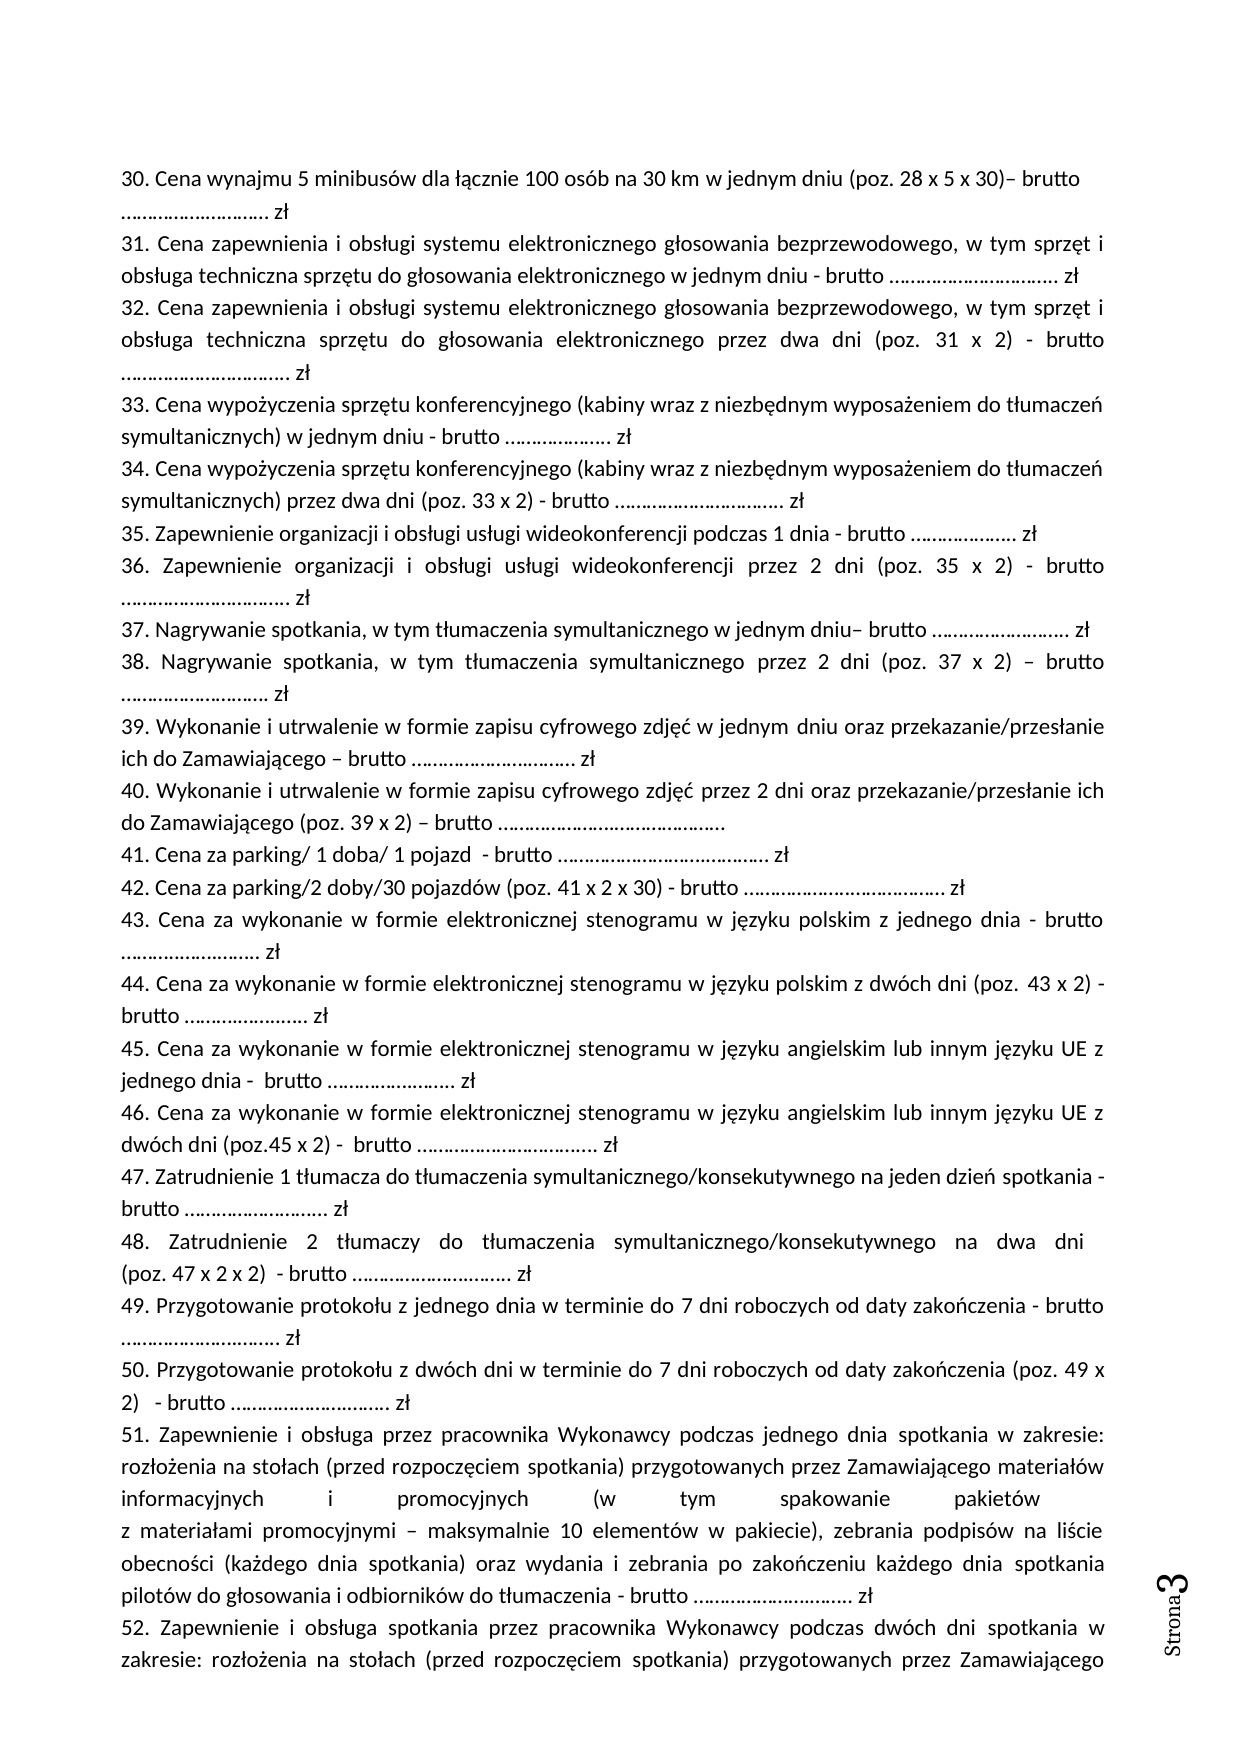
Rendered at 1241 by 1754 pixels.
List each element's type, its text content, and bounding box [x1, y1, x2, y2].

text 51. Zapewnienie i obsługa przez pracownika Wykonawcy podczas jednego dnia spotkania w zakresie: rozłożenia na stołach (przed rozpoczęciem spotkania) przygotowanych przez Zamawiającego materiałów informacyjnych i promocyjnych (w tym spakowanie pakietów z materiałami promocyjnymi – maksymalnie 10 elementów w pakiecie), zebrania podpisów na liście obecności (każdego dnia spotkania) oraz wydania i zebrania po zakończeniu każdego dnia spotkania pilotów do głosowania i odbiorników do tłumaczenia - brutto ………………….…….. zł [121, 1420, 1105, 1609]
text 36. Zapewnienie organizacji i obsługi usługi wideokonferencji przez 2 dni (poz. 35 x 2) - brutto ………………………….. zł [121, 551, 1105, 611]
text 38. Nagrywanie spotkania, w tym tłumaczenia symultanicznego przez 2 dni (poz. 37 x 2) – brutto ………………………. zł [121, 647, 1105, 708]
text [121, 1613, 1105, 1673]
text 42. Cena za parking/2 doby/30 pojazdów (poz. 41 x 2 x 30) - brutto ………………..……………… zł [121, 873, 1105, 901]
text 40. Wykonanie i utrwalenie w formie zapisu cyfrowego zdjęć przez 2 dni oraz przekazanie/przesłanie ich do Zamawiającego (poz. 39 x 2) – brutto ………………….………………… [121, 776, 1105, 836]
text 35. Zapewnienie organizacji i obsługi usługi wideokonferencji podczas 1 dnia - brutto ……………….. zł [121, 519, 1105, 547]
text 41. Cena za parking/ 1 doba/ 1 pojazd - brutto ……………………….………… zł [121, 841, 1105, 868]
text 32. Cena zapewnienia i obsługi systemu elektronicznego głosowania bezprzewodowego, w tym sprzęt i obsługa techniczna sprzętu do głosowania elektronicznego przez dwa dni (poz. 31 x 2) - brutto ………………………….. zł [121, 293, 1105, 386]
text 49. Przygotowanie protokołu z jednego dnia w terminie do 7 dni roboczych od daty zakończenia - brutto ………………….…….. zł [121, 1291, 1105, 1351]
text 43. Cena za wykonanie w formie elektronicznej stenogramu w języku polskim z jednego dnia - brutto ………..…….…….. zł [121, 905, 1105, 965]
text 37. Nagrywanie spotkania, w tym tłumaczenia symultanicznego w jednym dniu– brutto …………………….. zł [121, 615, 1105, 643]
text 47. Zatrudnienie 1 tłumacza do tłumaczenia symultanicznego/konsekutywnego na jeden dzień spotkania - brutto ……………………... zł [121, 1162, 1105, 1223]
text 34. Cena wypożyczenia sprzętu konferencyjnego (kabiny wraz z niezbędnym wyposażeniem do tłumaczeń symultanicznych) przez dwa dni (poz. 33 x 2) - brutto ………………………….. zł [121, 454, 1105, 514]
text 45. Cena za wykonanie w formie elektronicznej stenogramu w języku angielskim lub innym języku UE z jednego dnia - brutto …………….…….. zł [121, 1034, 1105, 1094]
text 44. Cena za wykonanie w formie elektronicznej stenogramu w języku polskim z dwóch dni (poz. 43 x 2) - brutto ……….……..….. zł [121, 969, 1105, 1029]
text 39. Wykonanie i utrwalenie w formie zapisu cyfrowego zdjęć w jednym dniu oraz przekazanie/przesłanie ich do Zamawiającego – brutto ………………….……… zł [121, 712, 1105, 772]
text 33. Cena wypożyczenia sprzętu konferencyjnego (kabiny wraz z niezbędnym wyposażeniem do tłumaczeń symultanicznych) w jednym dniu - brutto ……………….. zł [121, 390, 1105, 450]
text 46. Cena za wykonanie w formie elektronicznej stenogramu w języku angielskim lub innym języku UE z dwóch dni (poz.45 x 2) - brutto ………………………….... zł [121, 1098, 1105, 1158]
text 30. Cena wynajmu 5 minibusów dla łącznie 100 osób na 30 km w jednym dniu (poz. 28 x 5 x 30)– brutto …………….………… zł [121, 164, 1105, 225]
text 48. Zatrudnienie 2 tłumaczy do tłumaczenia symultanicznego/konsekutywnego na dwa dni (poz. 47 x 2 x 2) - brutto ………………….…….. zł [121, 1227, 1105, 1287]
text 31. Cena zapewnienia i obsługi systemu elektronicznego głosowania bezprzewodowego, w tym sprzęt i obsługa techniczna sprzętu do głosowania elektronicznego w jednym dniu - brutto ………………………….. zł [121, 229, 1105, 289]
text 50. Przygotowanie protokołu z dwóch dni w terminie do 7 dni roboczych od daty zakończenia (poz. 49 x 2) - brutto ………………….…….. zł [121, 1356, 1105, 1416]
